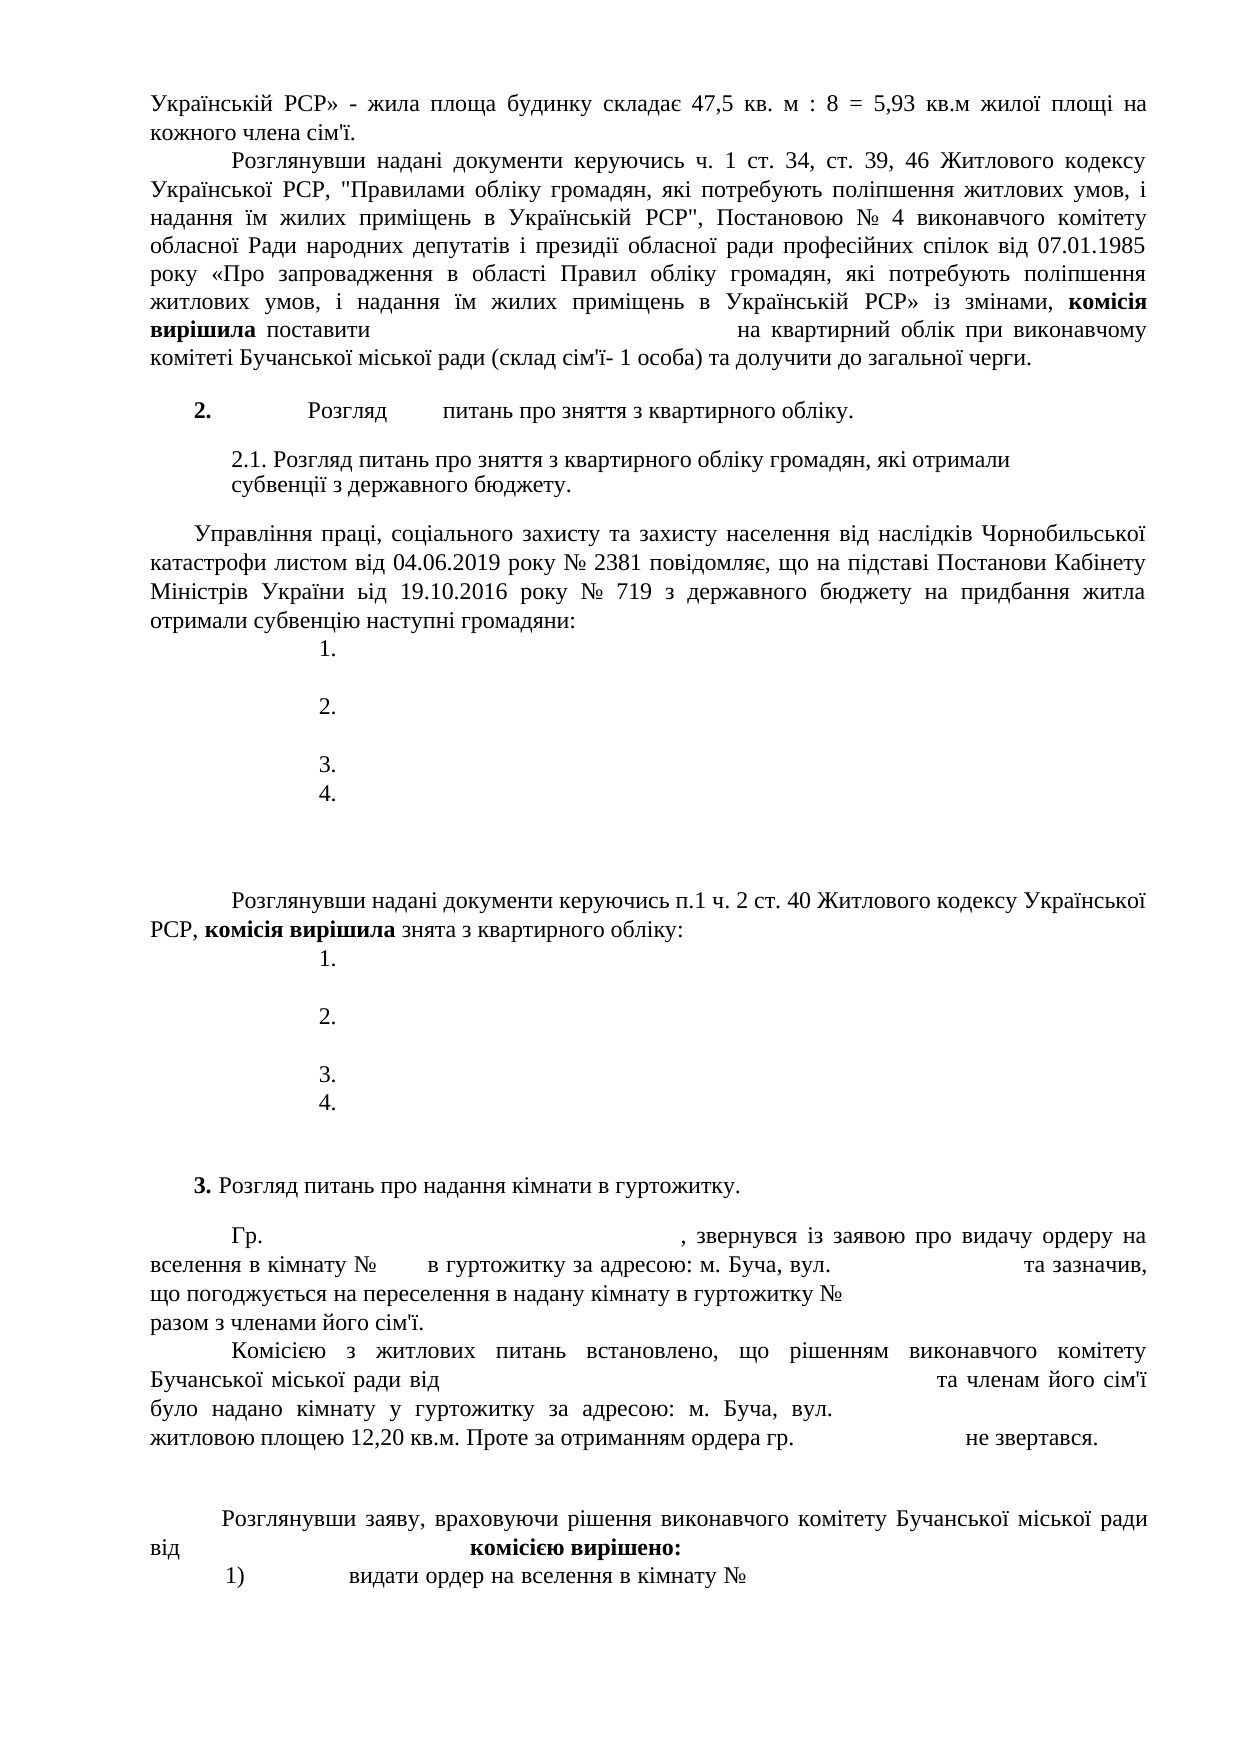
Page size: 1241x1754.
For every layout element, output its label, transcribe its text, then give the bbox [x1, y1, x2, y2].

list Кальмук Володимир Михайлович, 1957 р.н. [318, 749, 1152, 778]
text Розглянувши надані документи керуючись п.1 ч. 2 ст. 40 Житлового кодексу Української PCP, комісія вирішила знята з квартирного обліку: [150, 886, 1147, 943]
list Гнатюк Ольга Геннадіївна, 1988 р.н. та Гнатюк Марта Володимирівна, 2009 р.н.; [318, 692, 1147, 749]
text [150, 89, 1149, 146]
list Хайретдінов Валентин Вікторович, 2006 р.н. (в інтересах якого діє мати Сабліна Н.М.) [318, 778, 1147, 836]
text Комісією з житлових питань встановлено, що рішенням виконавчого комітету Бучанської міської ради від 17 грудня 2013 року № 460 Макаревичу В.О. та членам його сім'ї було надано кімнату у гуртожитку за адресою: м. Буча, вул. Островського, 36, кім. 927, житловою площею 12,20 кв.м. Проте за отриманням ордера гр. Макаревич В.О не звертався. [150, 1336, 1147, 1451]
list Розгляд питань про надання кімнати в гуртожитку. [150, 1174, 1152, 1198]
list видати ордер на вселення в кімнату № 927 в гуртожитку за адресою: м. Буча, вул. Островського, 36 гр. Макаревичу В.О. [150, 1561, 1149, 1617]
text Гр. Макаревич Володимир Олександрович, звернувся із заявою про видачу ордеру на вселення в кімнату № 927 в гуртожитку за адресою: м. Буча, вул. Островського, 36 та зазначив, що погоджується на переселення в надану кімнату в гуртожитку № 927 по вул. Островського, 36 разом з членами його сім'ї. [150, 1221, 1147, 1336]
list Кальмука Володимира Михайловича, 1957 р.н. [318, 1059, 1152, 1088]
list Гнатюк Ольгу Геннадіївну, 1988 р.н. та Гнатюк Марту Володимирівну, 2009 р.н.; [318, 1001, 1147, 1059]
list Жембровську Олену Вікторівну 1967 р.н. та Жембровську Дарину Сергіївну, 1996 р.н.; [318, 943, 1147, 1001]
list Хайретдінова Валентина Вікторовича, 2006 р.н. (в інтересах якого діє мати Сабліна Н.М.) [318, 1088, 1147, 1146]
list Розгляд питань про зняття з квартирного обліку. [150, 400, 1152, 424]
list Жембровська Олена Вікторівна, 1967 р.н. та Жембровська Дарина Сергіївна, 1996 р.н.; [318, 634, 1147, 692]
text 2.1. Розгляд питань про зняття з квартирного обліку громадян, які отримали [150, 448, 1152, 472]
text субвенції з державного бюджету. [150, 473, 1152, 497]
text Розглянувши заяву, враховуючи рішення виконавчого комітету Бучанської міської ради від 17 грудня 2013 року № 460 комісією вирішено: [150, 1504, 1149, 1561]
text Розглянувши надані документи керуючись ч. 1 ст. 34, ст. 39, 46 Житлового кодексу Української PCP, "Правилами обліку громадян, які потребують поліпшення житлових умов, і надання їм жилих приміщень в Українській PCP", Постановою № 4 виконавчого комітету обласної Ради народних депутатів і президії обласної ради професійних спілок від 07.01.1985 року «Про запровадження в області Правил обліку громадян, які потребують поліпшення житлових умов, і надання їм жилих приміщень в Українській PCP» із змінами, комісія вирішила поставити Лазарук Катфину Олександрівну на квартирний облік при виконавчому комітеті Бучанської міської ради (склад сім'ї- 1 особа) та долучити до загальної черги. [150, 146, 1147, 371]
text Управління праці, соціального захисту та захисту населення від наслідків Чорнобильської катастрофи листом від 04.06.2019 року № 2381 повідомляє, що на підставі Постанови Кабінету Міністрів України ьід 19.10.2016 року № 719 з державного бюджету на придбання житла отримали субвенцію наступні громадяни: [150, 518, 1147, 634]
